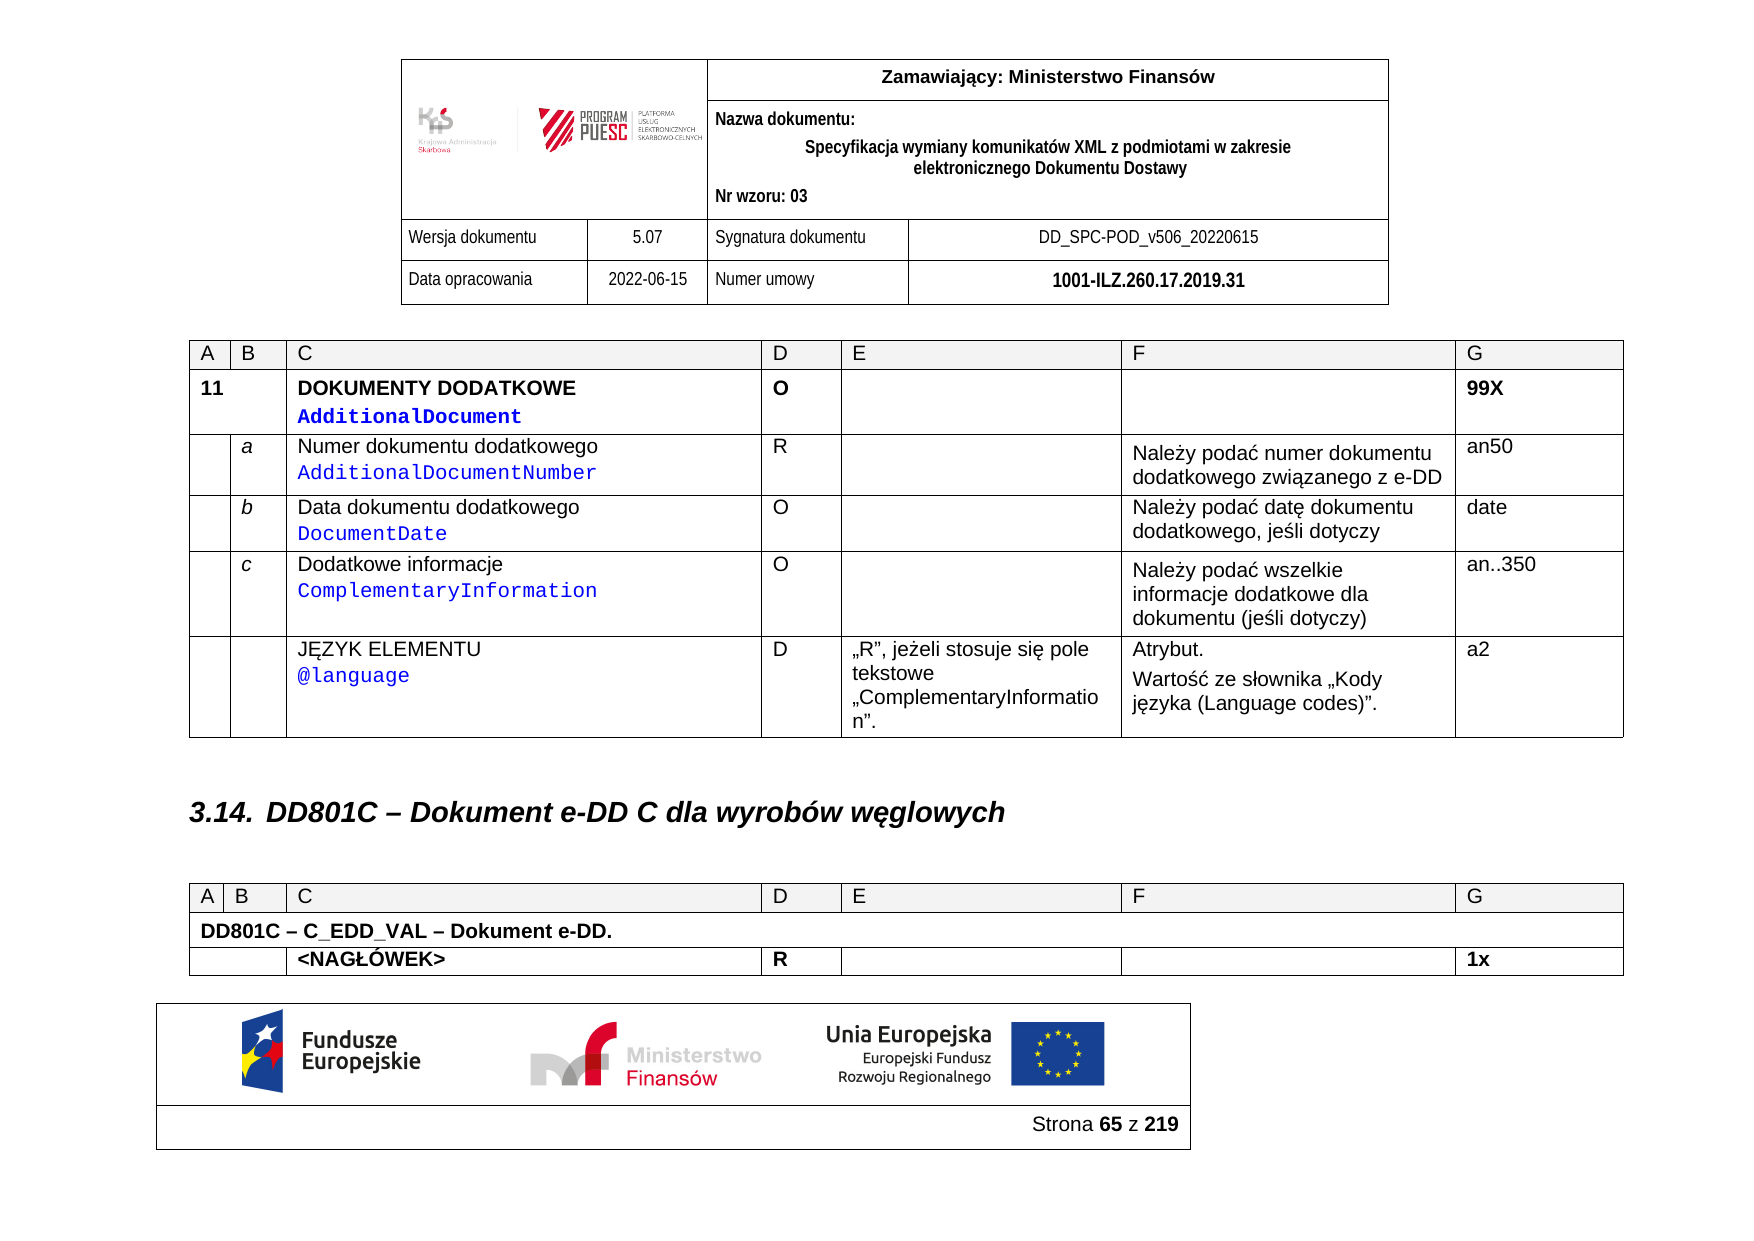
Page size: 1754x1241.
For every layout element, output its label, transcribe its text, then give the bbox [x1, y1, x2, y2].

table_cell Data dokumentu dodatkowego DocumentDate [287, 496, 761, 551]
table_cell Należy podać numer dokumentu dodatkowego związanego z e-DD [1122, 435, 1455, 495]
table_header B [231, 341, 286, 369]
table_cell [231, 637, 286, 737]
table_cell c [231, 552, 286, 636]
table_cell an..350 [1456, 552, 1623, 636]
table_cell [190, 496, 230, 551]
table_cell a2 [1456, 637, 1623, 737]
table_header D [762, 884, 841, 912]
table_header E [842, 341, 1121, 369]
table_header D [762, 341, 841, 369]
table_cell R [762, 948, 841, 975]
table_cell [1122, 370, 1455, 434]
table_cell a [231, 435, 286, 495]
table_header F [1122, 884, 1455, 912]
table_cell Należy podać datę dokumentu dodatkowego, jeśli dotyczy [1122, 496, 1455, 551]
table_header A [190, 884, 223, 912]
table_header C [287, 341, 761, 369]
table_cell 11 [190, 370, 286, 434]
table_cell [190, 948, 286, 975]
table_cell 1x [1456, 948, 1623, 975]
table_cell Dodatkowe informacje ComplementaryInformation [287, 552, 761, 636]
picture [242, 1009, 1105, 1093]
table_header B [224, 884, 286, 912]
table_cell Atrybut. Wartość ze słownika „Kody języka (Language codes)”. [1122, 637, 1455, 737]
table_cell date [1456, 496, 1623, 551]
table_cell an50 [1456, 435, 1623, 495]
table_cell b [231, 496, 286, 551]
table_cell 99X [1456, 370, 1623, 434]
table_header E [842, 884, 1121, 912]
table_header G [1456, 341, 1623, 369]
table_cell [190, 637, 230, 737]
table_cell <NAGŁÓWEK> /DD801/Header [287, 948, 761, 975]
text DD801C – Dokument e-DD C dla wyrobów węglowych [189, 795, 1600, 829]
table_cell [842, 552, 1121, 636]
table_header C [287, 884, 761, 912]
table_header A [190, 341, 230, 369]
table_header G [1456, 884, 1623, 912]
table_cell Należy podać wszelkie informacje dodatkowe dla dokumentu (jeśli dotyczy) [1122, 552, 1455, 636]
table_cell R [762, 435, 841, 495]
table_cell [842, 496, 1121, 551]
table_cell [1122, 948, 1455, 975]
table_cell [842, 435, 1121, 495]
table_cell [190, 552, 230, 636]
table_cell O [762, 552, 841, 636]
table_cell [842, 948, 1121, 975]
table_cell JĘZYK ELEMENTU @language [287, 637, 761, 737]
table_cell [842, 370, 1121, 434]
table_cell Numer dokumentu dodatkowego AdditionalDocumentNumber [287, 435, 761, 495]
table_cell „R”, jeżeli stosuje się pole tekstowe „ComplementaryInformation”. [842, 637, 1121, 737]
picture [408, 97, 702, 163]
table_cell DOKUMENTY DODATKOWE AdditionalDocument [287, 370, 761, 434]
table_cell O [762, 496, 841, 551]
table_cell DD801C – C_EDD_VAL – Dokument e-DD. [190, 913, 1623, 947]
table_header F [1122, 341, 1455, 369]
table_cell D [762, 637, 841, 737]
table_cell [190, 435, 230, 495]
table_cell O [762, 370, 841, 434]
